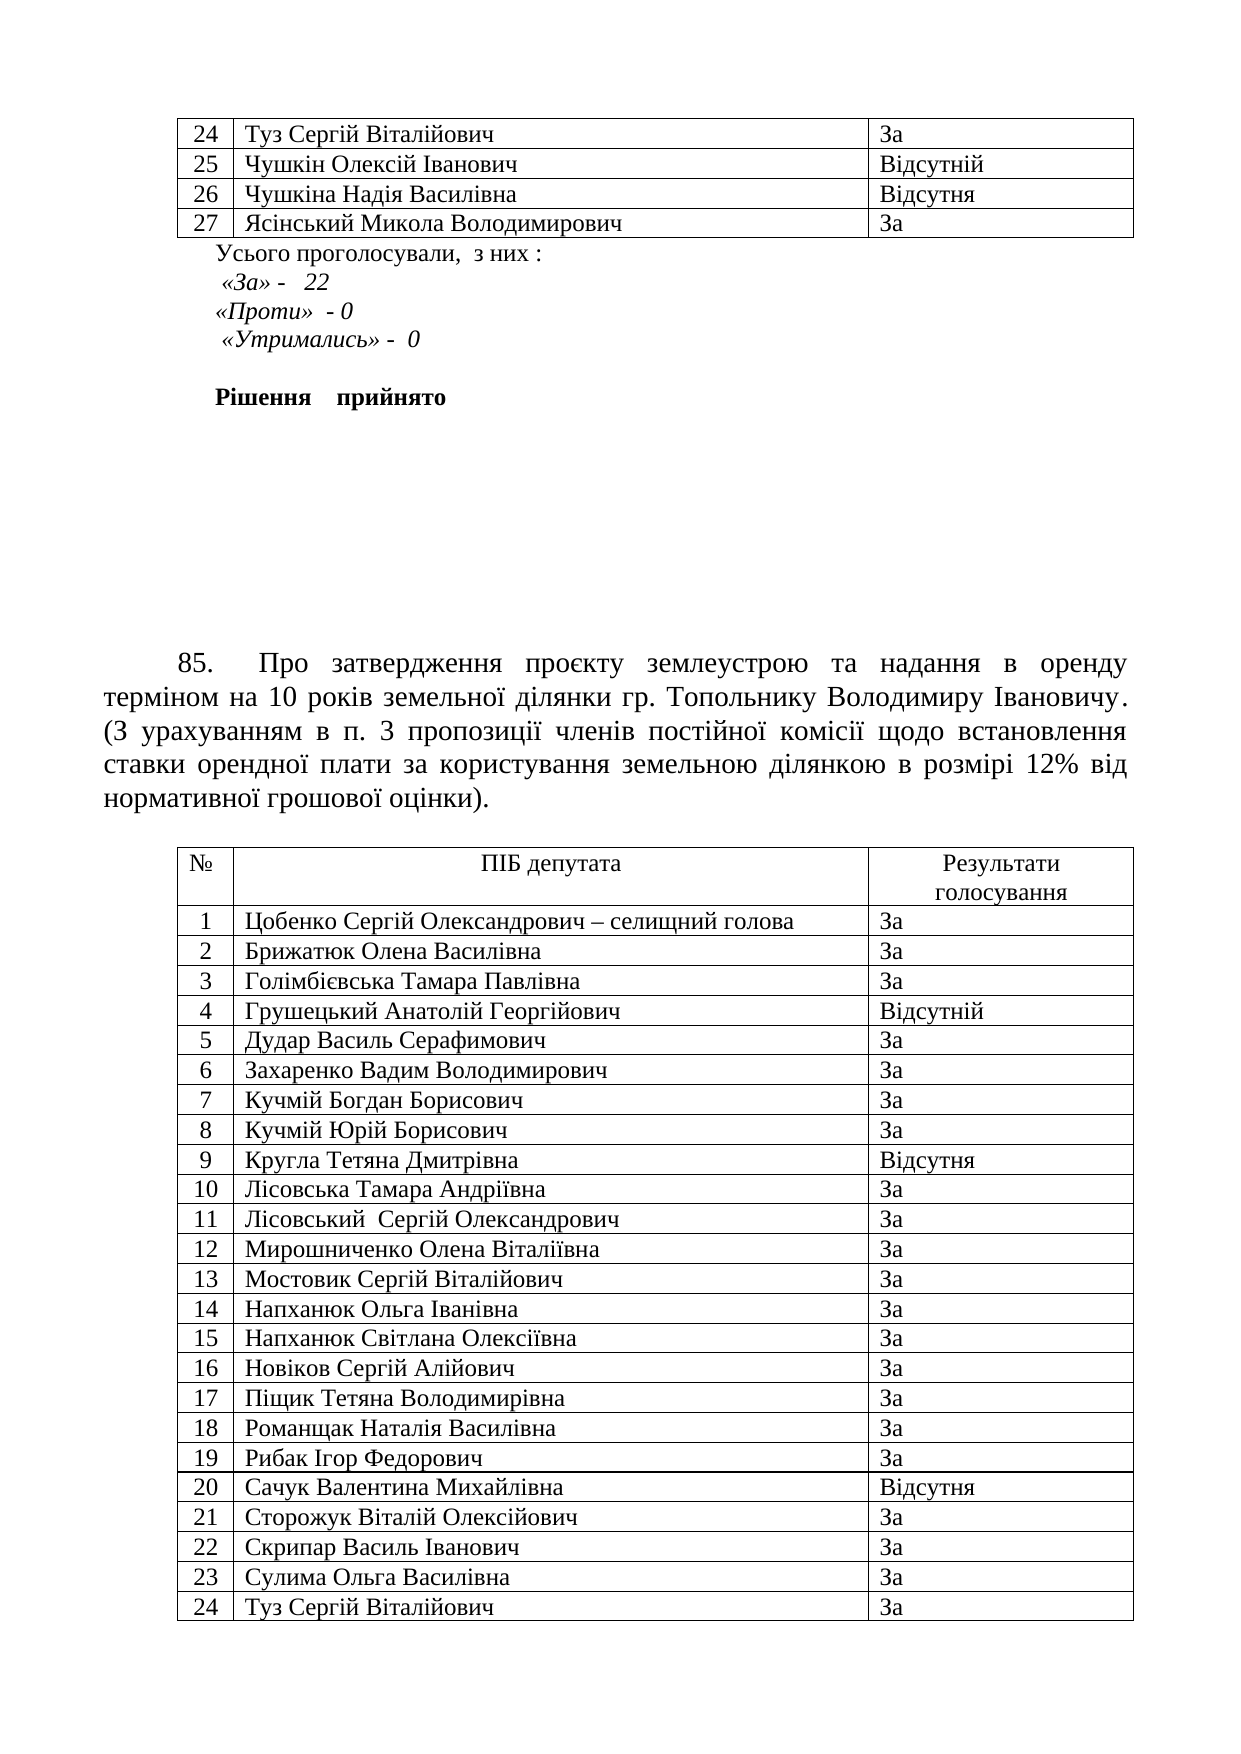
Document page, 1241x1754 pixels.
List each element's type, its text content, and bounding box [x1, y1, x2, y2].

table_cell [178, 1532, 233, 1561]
list Про затвердження проєкту землеустрою та надання в оренду терміном на 10 років земельної ділянки гр. Топольнику Володимиру Івановичу. (З урахуванням в п. 3 пропозиції членів постійної комісії щодо встановлення ставки орендної плати за користування земельною ділянкою в розмірі 12% від нормативної грошової оцінки). [103, 646, 1128, 813]
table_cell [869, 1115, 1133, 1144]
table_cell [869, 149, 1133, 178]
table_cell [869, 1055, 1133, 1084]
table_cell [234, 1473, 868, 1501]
list Усього проголосували, з них : [215, 238, 1152, 267]
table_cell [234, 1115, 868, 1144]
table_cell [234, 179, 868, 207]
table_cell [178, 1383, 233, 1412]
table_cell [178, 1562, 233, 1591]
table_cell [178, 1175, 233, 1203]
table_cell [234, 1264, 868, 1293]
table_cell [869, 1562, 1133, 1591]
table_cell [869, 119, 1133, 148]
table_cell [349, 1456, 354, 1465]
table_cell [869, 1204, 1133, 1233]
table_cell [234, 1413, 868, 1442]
list Рішення прийнято [215, 382, 1152, 411]
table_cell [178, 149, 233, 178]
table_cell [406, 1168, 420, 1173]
list «Проти» - 0 [215, 296, 1152, 324]
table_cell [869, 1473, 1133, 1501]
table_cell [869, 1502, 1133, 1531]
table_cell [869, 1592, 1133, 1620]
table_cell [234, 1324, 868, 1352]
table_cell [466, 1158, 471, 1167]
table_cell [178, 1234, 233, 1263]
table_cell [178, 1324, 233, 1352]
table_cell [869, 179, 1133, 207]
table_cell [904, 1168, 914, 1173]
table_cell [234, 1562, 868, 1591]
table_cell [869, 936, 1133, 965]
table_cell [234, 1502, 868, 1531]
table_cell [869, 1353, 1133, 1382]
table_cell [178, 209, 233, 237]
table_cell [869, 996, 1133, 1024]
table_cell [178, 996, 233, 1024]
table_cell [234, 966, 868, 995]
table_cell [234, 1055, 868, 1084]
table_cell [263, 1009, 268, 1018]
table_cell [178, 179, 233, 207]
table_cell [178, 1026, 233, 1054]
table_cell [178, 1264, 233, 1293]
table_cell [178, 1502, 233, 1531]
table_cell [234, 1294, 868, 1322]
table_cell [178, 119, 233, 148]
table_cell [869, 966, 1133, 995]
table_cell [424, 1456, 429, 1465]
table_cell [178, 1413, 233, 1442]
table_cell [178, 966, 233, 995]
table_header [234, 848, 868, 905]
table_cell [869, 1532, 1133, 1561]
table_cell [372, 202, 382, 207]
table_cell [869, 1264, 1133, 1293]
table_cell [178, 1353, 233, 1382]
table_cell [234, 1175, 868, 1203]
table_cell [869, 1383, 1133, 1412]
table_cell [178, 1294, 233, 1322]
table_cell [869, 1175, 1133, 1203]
list «Утримались» - 0 [215, 324, 1152, 353]
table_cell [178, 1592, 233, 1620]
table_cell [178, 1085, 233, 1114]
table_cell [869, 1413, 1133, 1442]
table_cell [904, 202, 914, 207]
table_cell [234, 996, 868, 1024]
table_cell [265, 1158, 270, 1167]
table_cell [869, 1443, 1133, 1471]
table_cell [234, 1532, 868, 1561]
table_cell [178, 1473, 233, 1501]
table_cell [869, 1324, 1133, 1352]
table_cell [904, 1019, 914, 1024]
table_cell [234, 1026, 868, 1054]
list «За» - 22 [215, 267, 1152, 296]
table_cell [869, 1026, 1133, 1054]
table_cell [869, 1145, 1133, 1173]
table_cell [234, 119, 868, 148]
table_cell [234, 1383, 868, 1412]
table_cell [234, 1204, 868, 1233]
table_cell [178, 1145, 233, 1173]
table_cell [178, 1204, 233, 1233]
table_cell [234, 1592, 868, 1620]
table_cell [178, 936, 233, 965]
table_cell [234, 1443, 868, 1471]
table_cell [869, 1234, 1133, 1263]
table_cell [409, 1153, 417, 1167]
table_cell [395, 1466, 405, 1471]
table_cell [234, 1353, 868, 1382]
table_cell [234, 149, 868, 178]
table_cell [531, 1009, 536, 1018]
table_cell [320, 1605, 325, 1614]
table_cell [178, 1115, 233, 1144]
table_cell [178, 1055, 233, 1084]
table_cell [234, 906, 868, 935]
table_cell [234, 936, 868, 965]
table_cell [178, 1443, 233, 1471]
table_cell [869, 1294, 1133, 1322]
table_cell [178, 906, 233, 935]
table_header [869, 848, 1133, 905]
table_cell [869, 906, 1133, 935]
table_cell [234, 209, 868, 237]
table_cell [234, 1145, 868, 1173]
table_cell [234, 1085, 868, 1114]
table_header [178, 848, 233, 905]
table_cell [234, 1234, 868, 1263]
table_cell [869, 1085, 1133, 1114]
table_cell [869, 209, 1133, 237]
